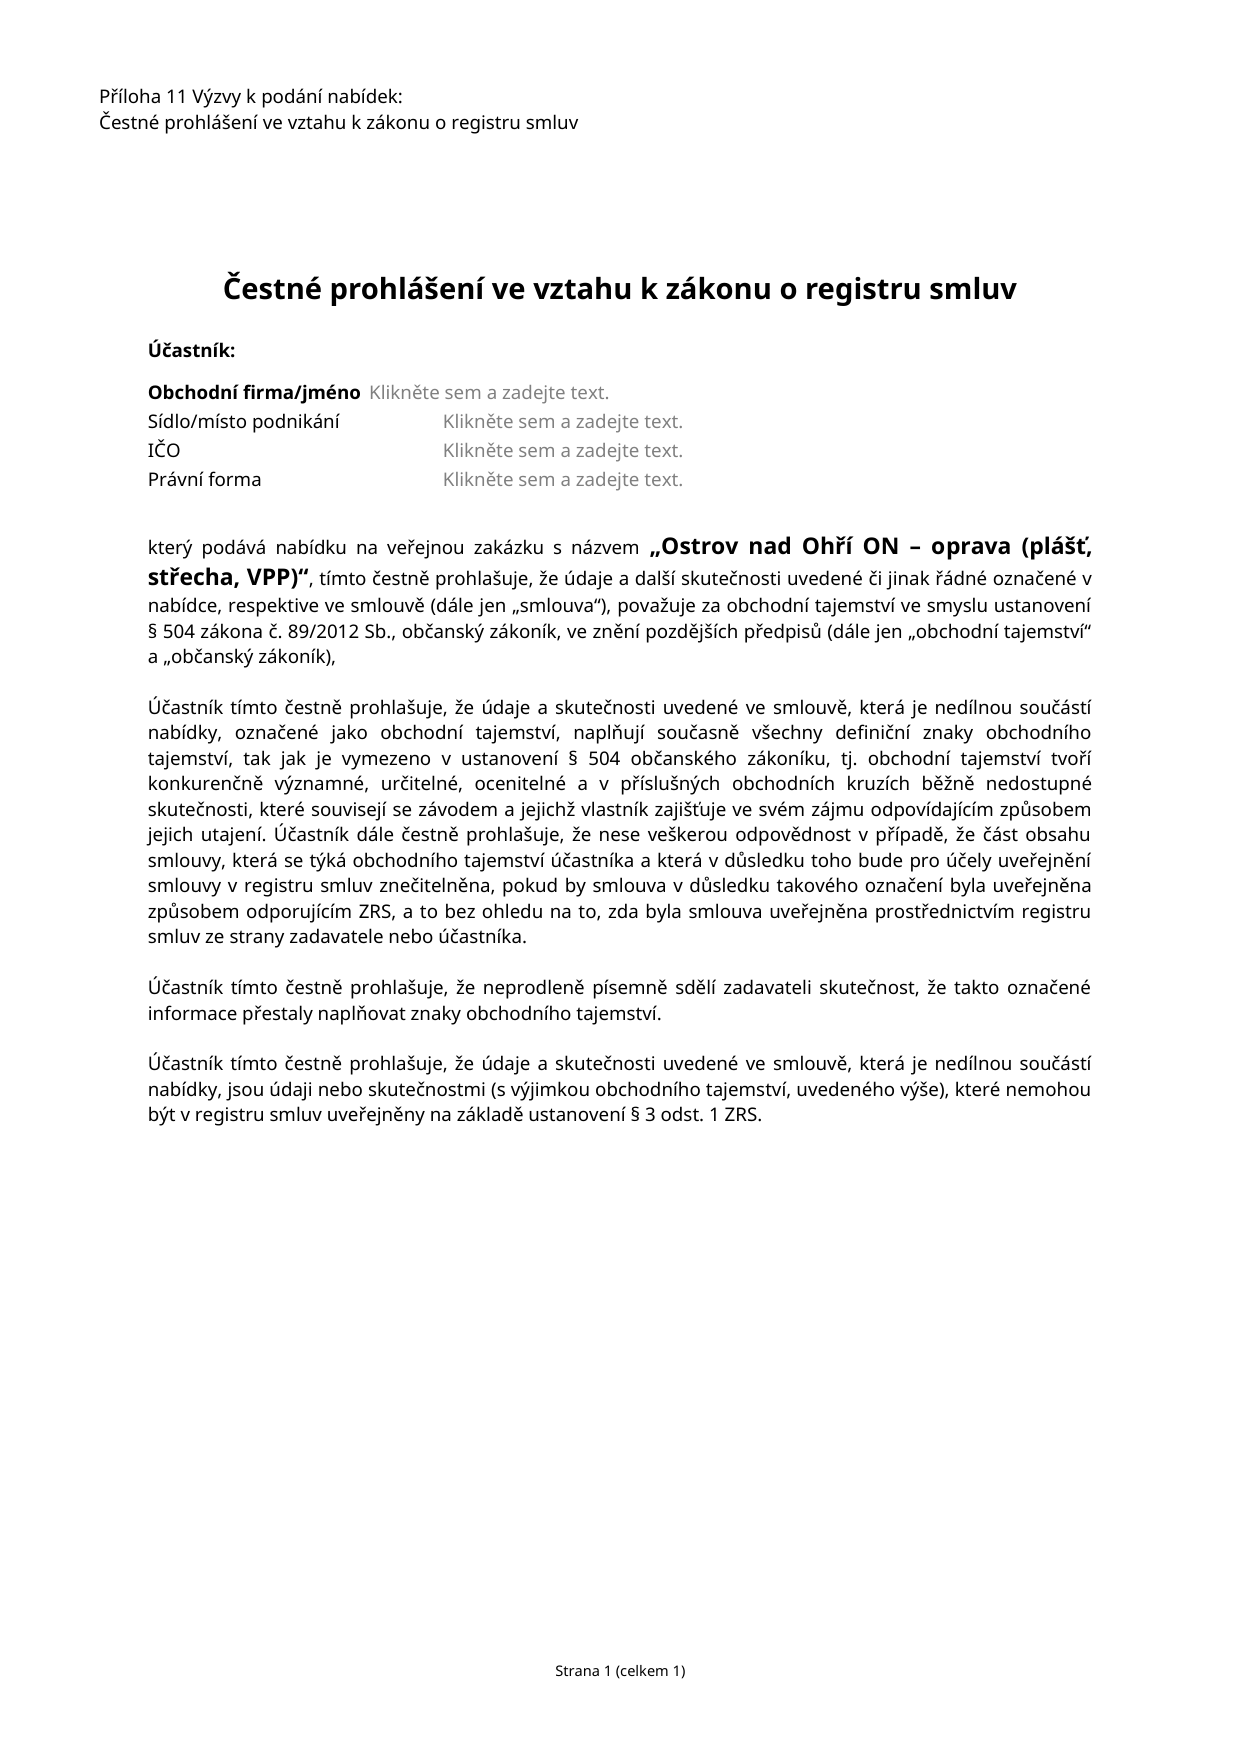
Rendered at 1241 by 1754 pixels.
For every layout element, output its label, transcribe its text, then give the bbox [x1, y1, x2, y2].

text Účastník tímto čestně prohlašuje, že neprodleně písemně sdělí zadavateli skutečnost, že takto označené informace přestaly naplňovat znaky obchodního tajemství. [148, 974, 1093, 1025]
text který podává nabídku na veřejnou zakázku s názvem „Ostrov nad Ohří ON – oprava (plášť, střecha, VPP)“, tímto čestně prohlašuje, že údaje a další skutečnosti uvedené či jinak řádné označené v nabídce, respektive ve smlouvě (dále jen „smlouva“), považuje za obchodní tajemství ve smyslu ustanovení § 504 zákona č. 89/2012 Sb., občanský zákoník, ve znění pozdějších předpisů (dále jen „obchodní tajemství“ a „občanský zákoník), [148, 530, 1093, 669]
text Účastník tímto čestně prohlašuje, že údaje a skutečnosti uvedené ve smlouvě, která je nedílnou součástí nabídky, označené jako obchodní tajemství, naplňují současně všechny definiční znaky obchodního tajemství, tak jak je vymezeno v ustanovení § 504 občanského zákoníku, tj. obchodní tajemství tvoří konkurenčně významné, určitelné, ocenitelné a v příslušných obchodních kruzích běžně nedostupné skutečnosti, které souvisejí se závodem a jejichž vlastník zajišťuje ve svém zájmu odpovídajícím způsobem jejich utajení. Účastník dále čestně prohlašuje, že nese veškerou odpovědnost v případě, že část obsahu smlouvy, která se týká obchodního tajemství účastníka a která v důsledku toho bude pro účely uveřejnění smlouvy v registru smluv znečitelněna, pokud by smlouva v důsledku takového označení byla uveřejněna způsobem odporujícím ZRS, a to bez ohledu na to, zda byla smlouva uveřejněna prostřednictvím registru smluv ze strany zadavatele nebo účastníka. [148, 694, 1093, 949]
text Obchodní firma/jméno [148, 376, 1093, 405]
text Účastník tímto čestně prohlašuje, že údaje a skutečnosti uvedené ve smlouvě, která je nedílnou součástí nabídky, jsou údaji nebo skutečnostmi (s výjimkou obchodního tajemství, uvedeného výše), které nemohou být v registru smluv uveřejněny na základě ustanovení § 3 odst. 1 ZRS. [148, 1050, 1093, 1127]
text Právní forma [148, 463, 1093, 492]
text Účastník: [148, 333, 1093, 364]
text Sídlo/místo podnikání [148, 405, 1093, 434]
text IČO [148, 434, 1093, 463]
title Čestné prohlášení ve vztahu k zákonu o registru smluv [148, 268, 1093, 308]
